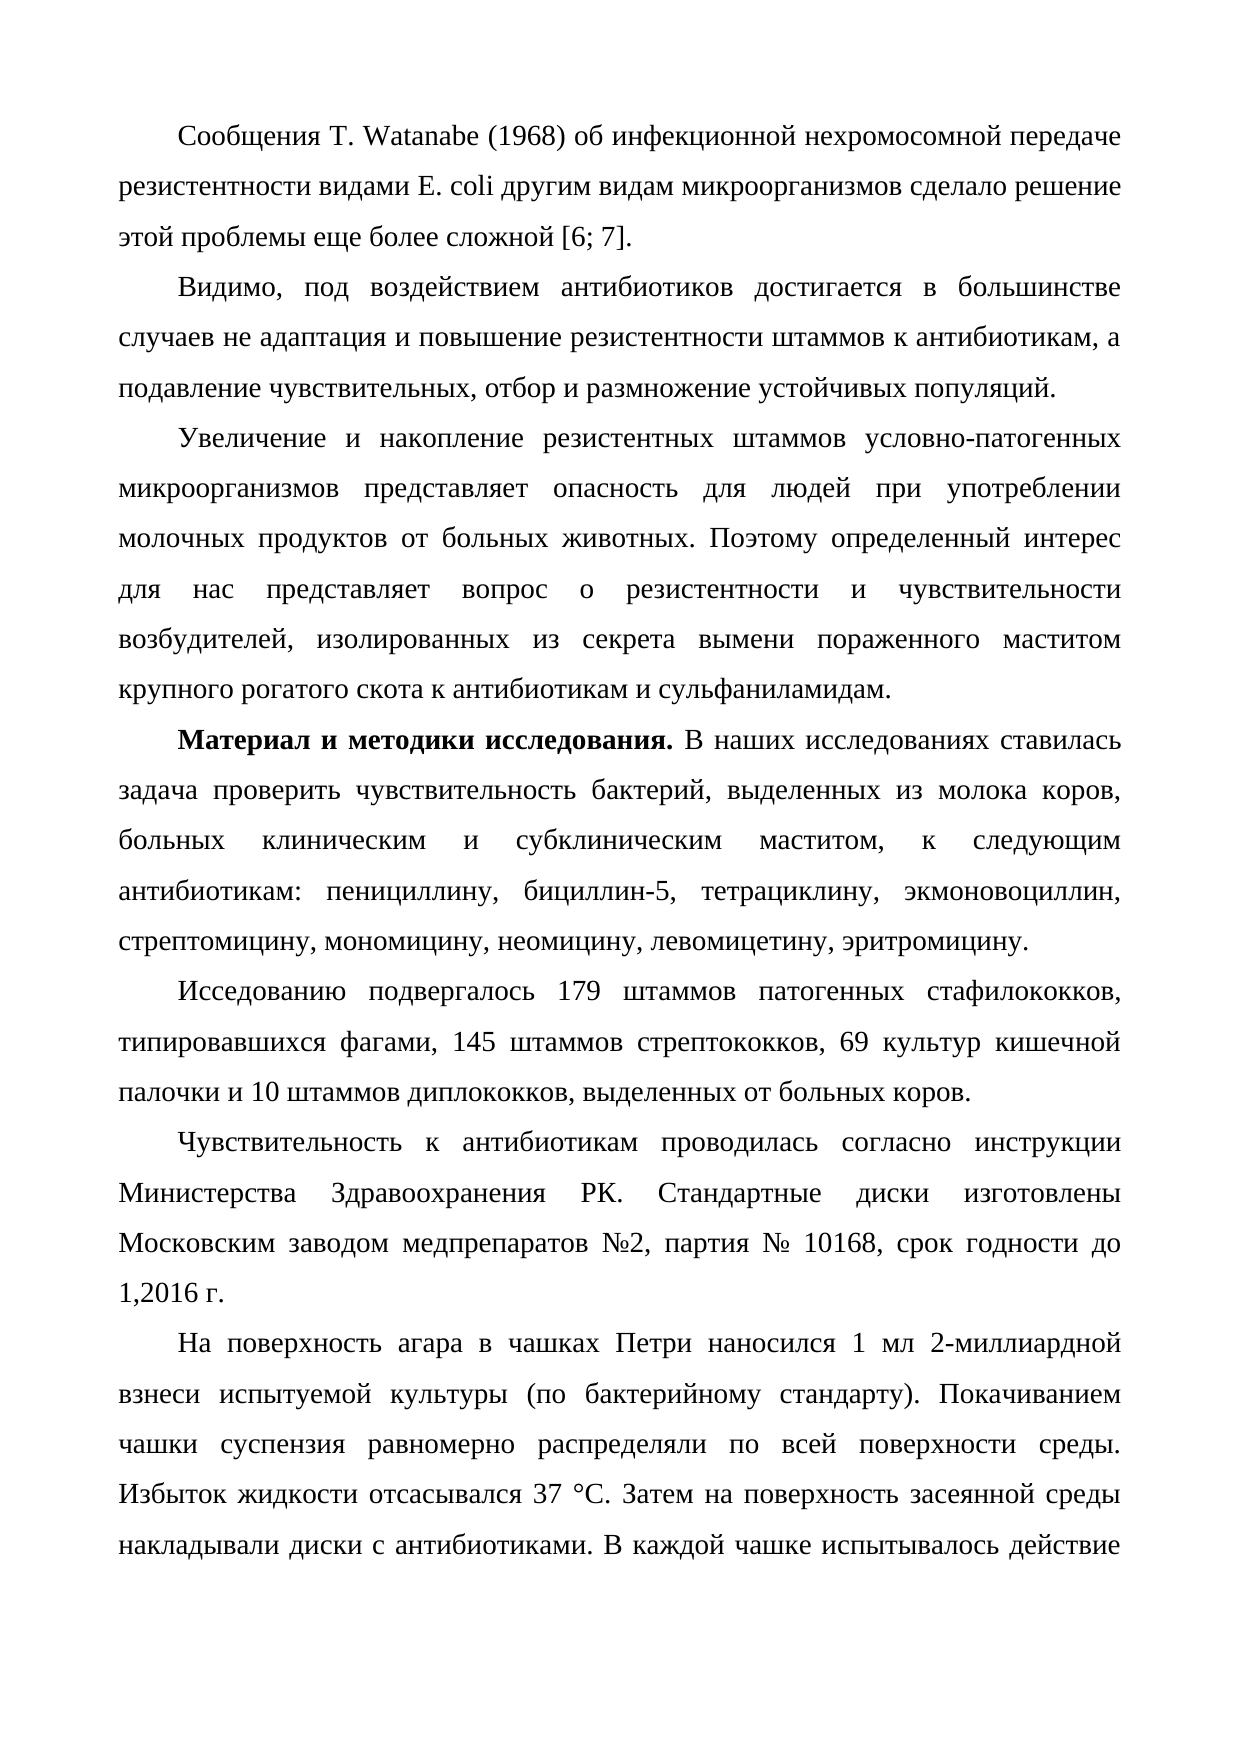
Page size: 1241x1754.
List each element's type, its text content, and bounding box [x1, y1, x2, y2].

text Чувствительность к антибиотикам проводилась согласно инструкции Министерства Здравоохранения РК. Стандартные диски изготовлены Московским заводом медпрепаратов №2, партия № 10168, срок годности до . [118, 1124, 1122, 1309]
text Сообщения T. Watanabe (1968) об инфекционной нехромосомной передаче резистентности видами E. coli другим видам микроорганизмов сделало решение этой проблемы еще более сложной [6; 7]. [118, 118, 1122, 252]
text Увеличение и накопление резистентных штаммов условно-патогенных микроорганизмов представляет опасность для людей при употреблении молочных продуктов от больных животных. Поэтому определенный интерес для нас представляет вопрос о резистентности и чувствительности возбудителей, изолированных из секрета вымени пораженного маститом крупного рогатого скота к антибиотикам и сульфаниламидам. [118, 420, 1122, 705]
text Материал и методики исследования. В наших исследованиях ставилась задача проверить чувствительность бактерий, выделенных из молока коров, больных клиническим и субклиническим маститом, к следующим антибиотикам: пенициллину, бициллин-5, тетрациклину, экмоновоциллин, стрептомицину, мономицину, неомицину, левомицетину, эритромицину. [118, 722, 1122, 957]
text Видимо, под воздействием антибиотиков достигается в большинстве случаев не адаптация и повышение резистентности штаммов к антибиотикам, а подавление чувствительных, отбор и размножение устойчивых популяций. [118, 269, 1122, 403]
text Исседованию подвергалось 179 штаммов патогенных стафилококков, типировавшихся фагами, 145 штаммов стрептококков, 69 культур кишечной палочки и 10 штаммов диплококков, выделенных от больных коров. [118, 973, 1122, 1108]
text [118, 1326, 1122, 1560]
